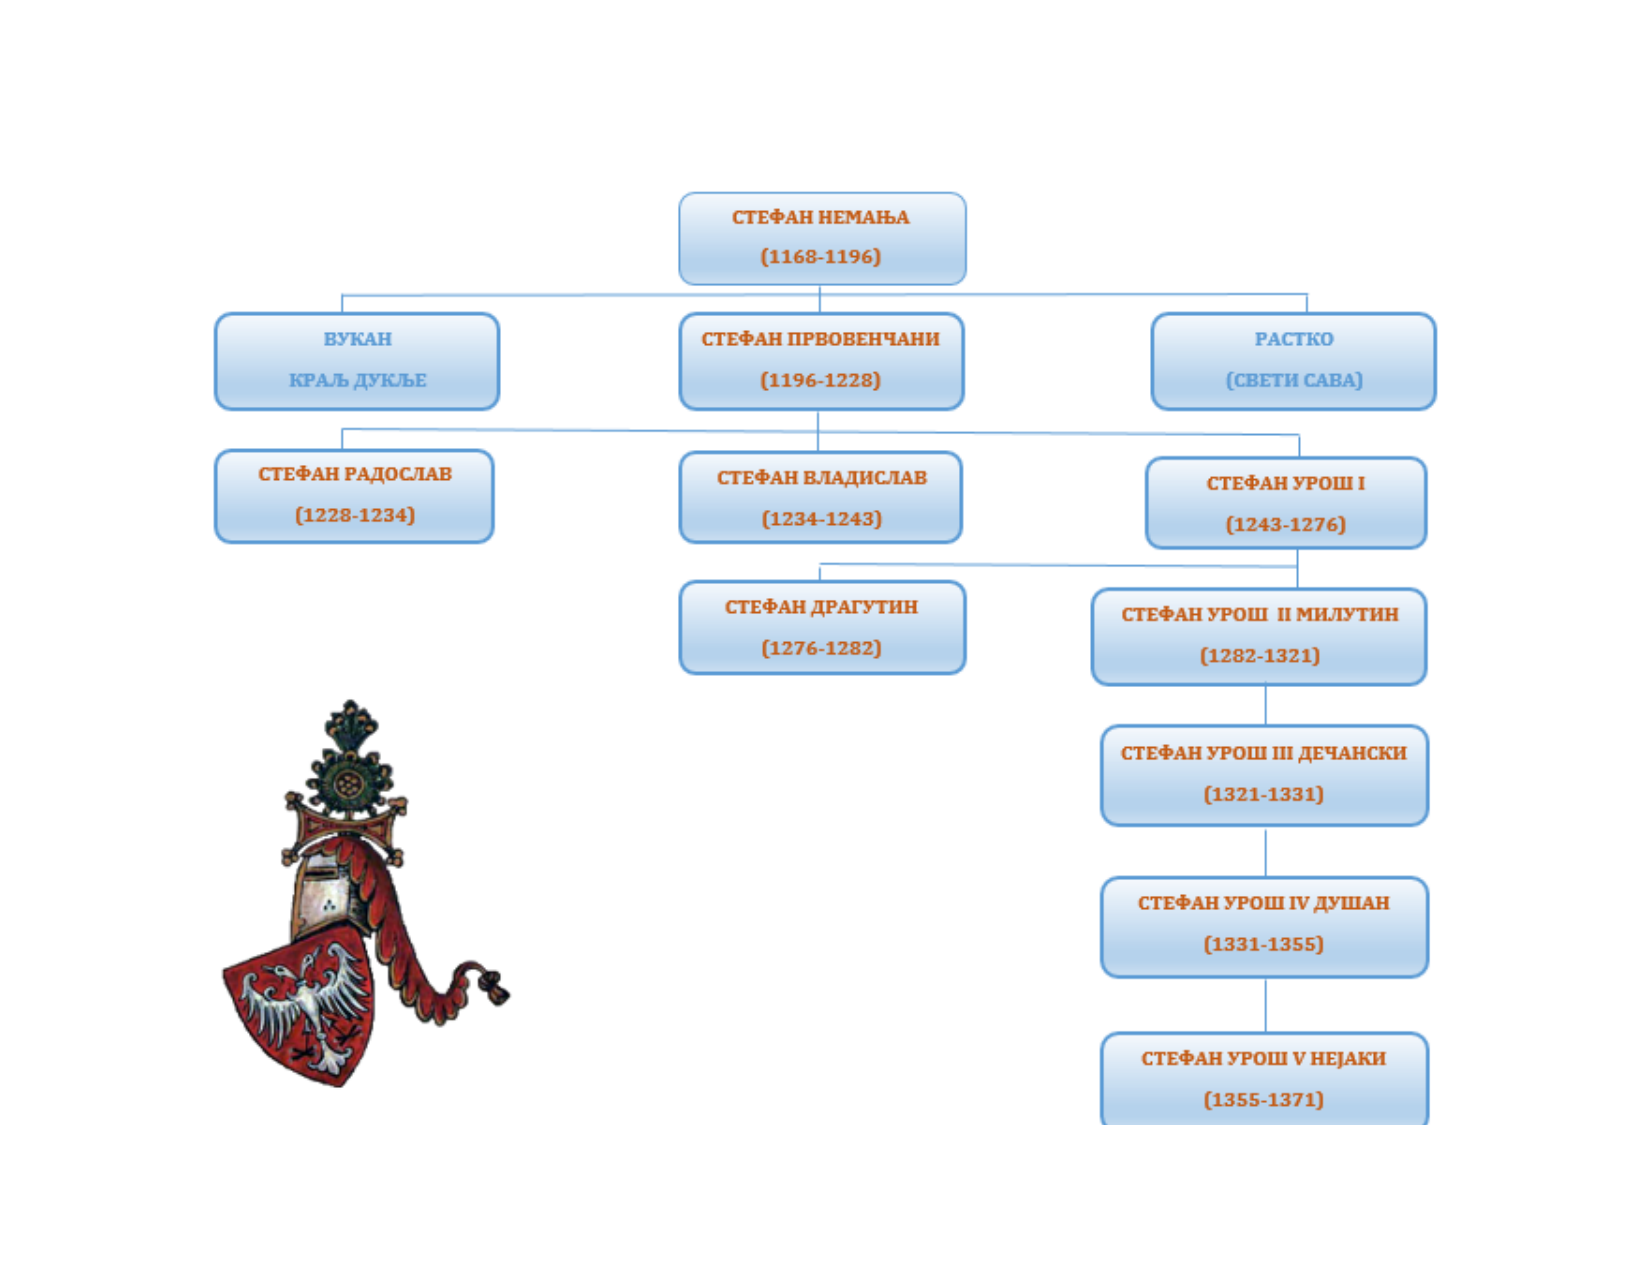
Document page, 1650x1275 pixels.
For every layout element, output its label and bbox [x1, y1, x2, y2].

picture [150, 150, 1505, 1125]
